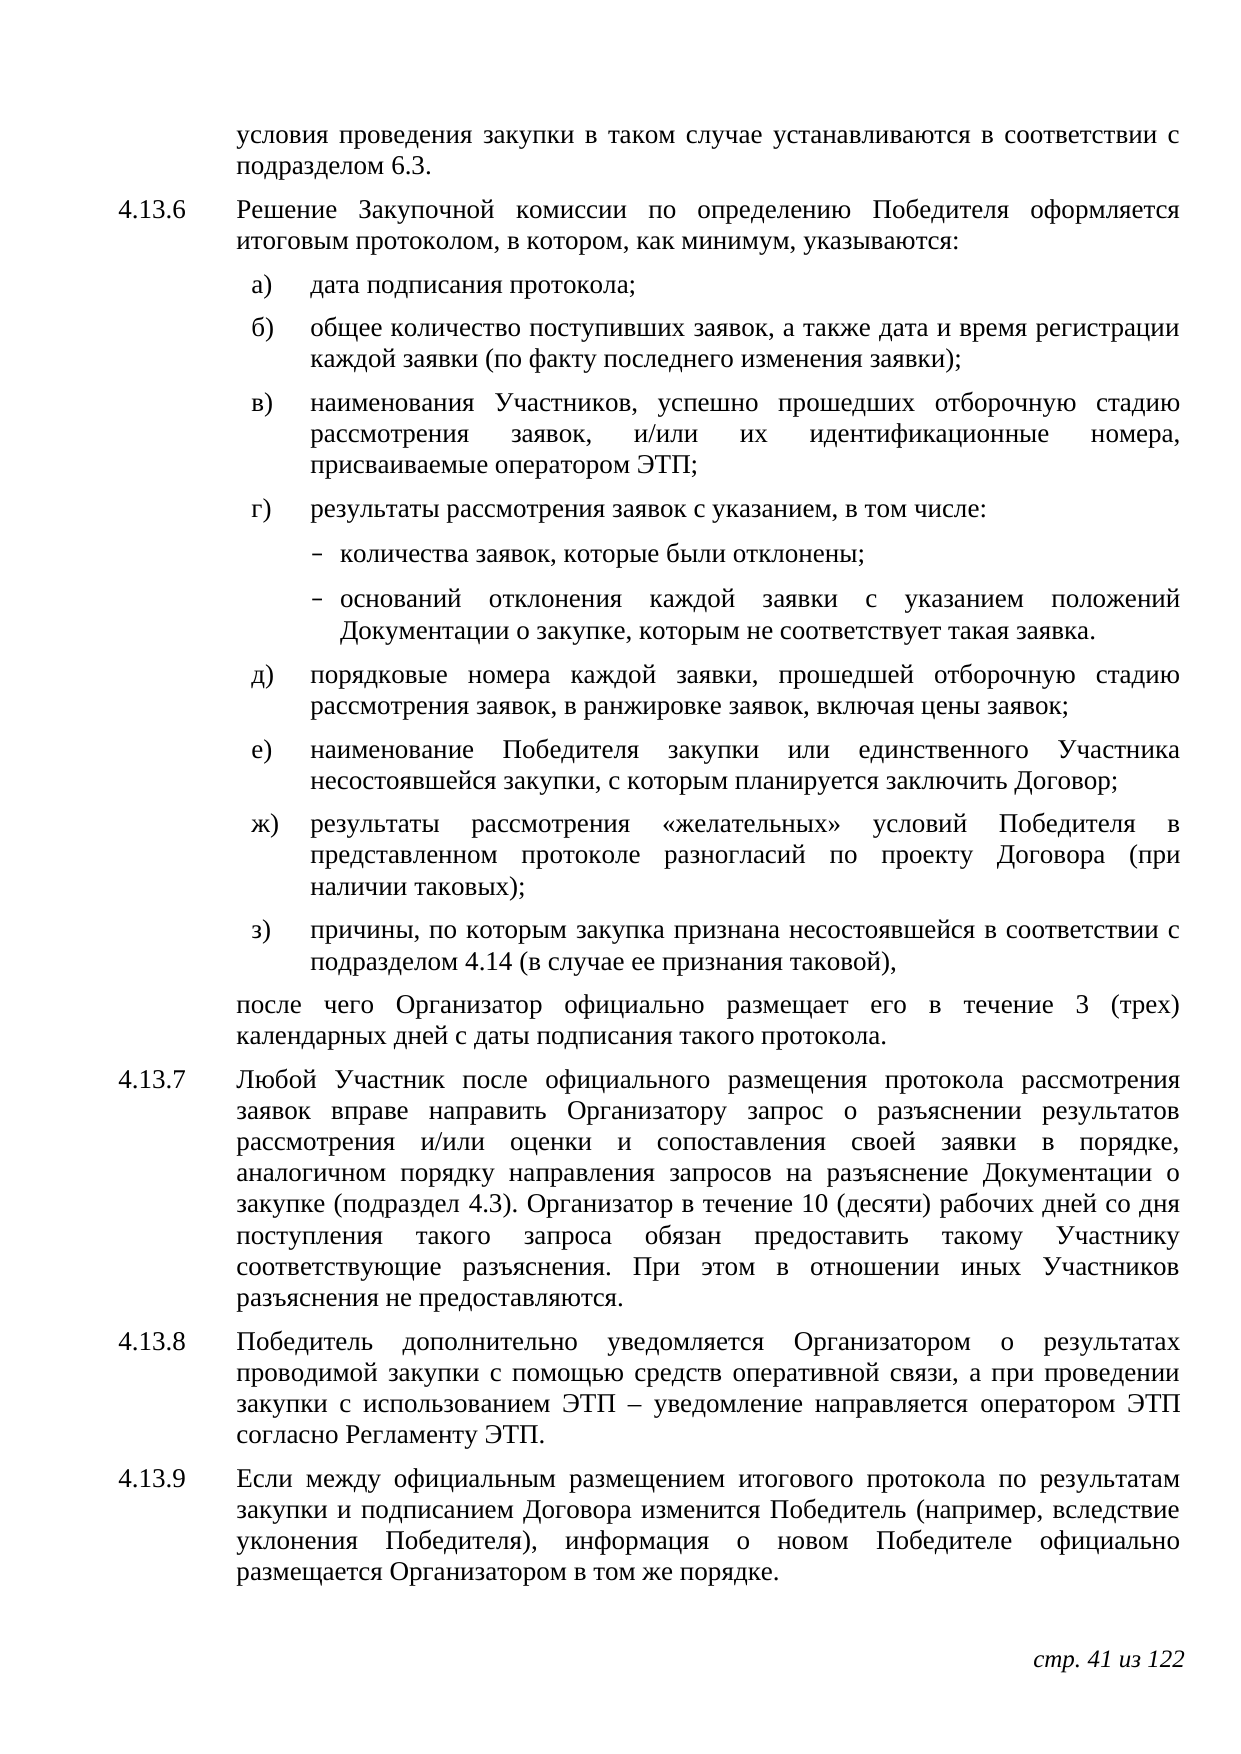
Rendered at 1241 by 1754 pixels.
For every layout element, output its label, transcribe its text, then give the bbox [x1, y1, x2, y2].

text порядковые номера каждой заявки, прошедшей отборочную стадию рассмотрения заявок, в ранжировке заявок, включая цены заявок; [251, 658, 1181, 720]
text Решение Закупочной комиссии по определению Победителя оформляется итоговым протоколом, в котором, как минимум, указываются: [118, 193, 1181, 255]
text Любой Участник после официального размещения протокола рассмотрения заявок вправе направить Организатору запрос о разъяснении результатов рассмотрения и/или оценки и сопоставления своей заявки в порядке, аналогичном порядку направления запросов на разъяснение Документации о закупке (подраздел 4.3). Организатор в течение 10 (десяти) рабочих дней со дня поступления такого запроса обязан предоставить такому Участнику соответствующие разъяснения. При этом в отношении иных Участников разъяснения не предоставляются. [118, 1063, 1181, 1312]
text дата подписания протокола; [251, 268, 1181, 299]
list оснований отклонения каждой заявки с указанием положений Документации о закупке, которым не соответствует такая заявка. [310, 581, 1181, 645]
text общее количество поступивших заявок, а также дата и время регистрации каждой заявки (по факту последнего изменения заявки); [251, 311, 1181, 374]
text результаты рассмотрения «желательных» условий Победителя в представленном протоколе разногласий по проекту Договора (при наличии таковых); [251, 807, 1181, 901]
text результаты рассмотрения заявок с указанием, в том числе: [251, 492, 1181, 523]
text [118, 118, 1181, 180]
list после чего Организатор официально размещает его в течение 3 (трех) календарных дней с даты подписания такого протокола. [236, 988, 1181, 1051]
text причины, по которым закупка признана несостоявшейся в соответствии с подразделом 4.14 (в случае ее признания таковой), [251, 913, 1181, 976]
text наименование Победителя закупки или единственного Участника несостоявшейся закупки, с которым планируется заключить Договор; [251, 733, 1181, 795]
text наименования Участников, успешно прошедших отборочную стадию рассмотрения заявок, и/или их идентификационные номера, присваиваемые оператором ЭТП; [251, 386, 1181, 479]
text Если между официальным размещением итогового протокола по результатам закупки и подписанием Договора изменится Победитель (например, вследствие уклонения Победителя), информация о новом Победителе официально размещается Организатором в том же порядке. [118, 1462, 1181, 1586]
list количества заявок, которые были отклонены; [310, 536, 1181, 569]
text Победитель дополнительно уведомляется Организатором о результатах проводимой закупки с помощью средств оперативной связи, а при проведении закупки с использованием ЭТП – уведомление направляется оператором ЭТП согласно Регламенту ЭТП. [118, 1325, 1181, 1449]
